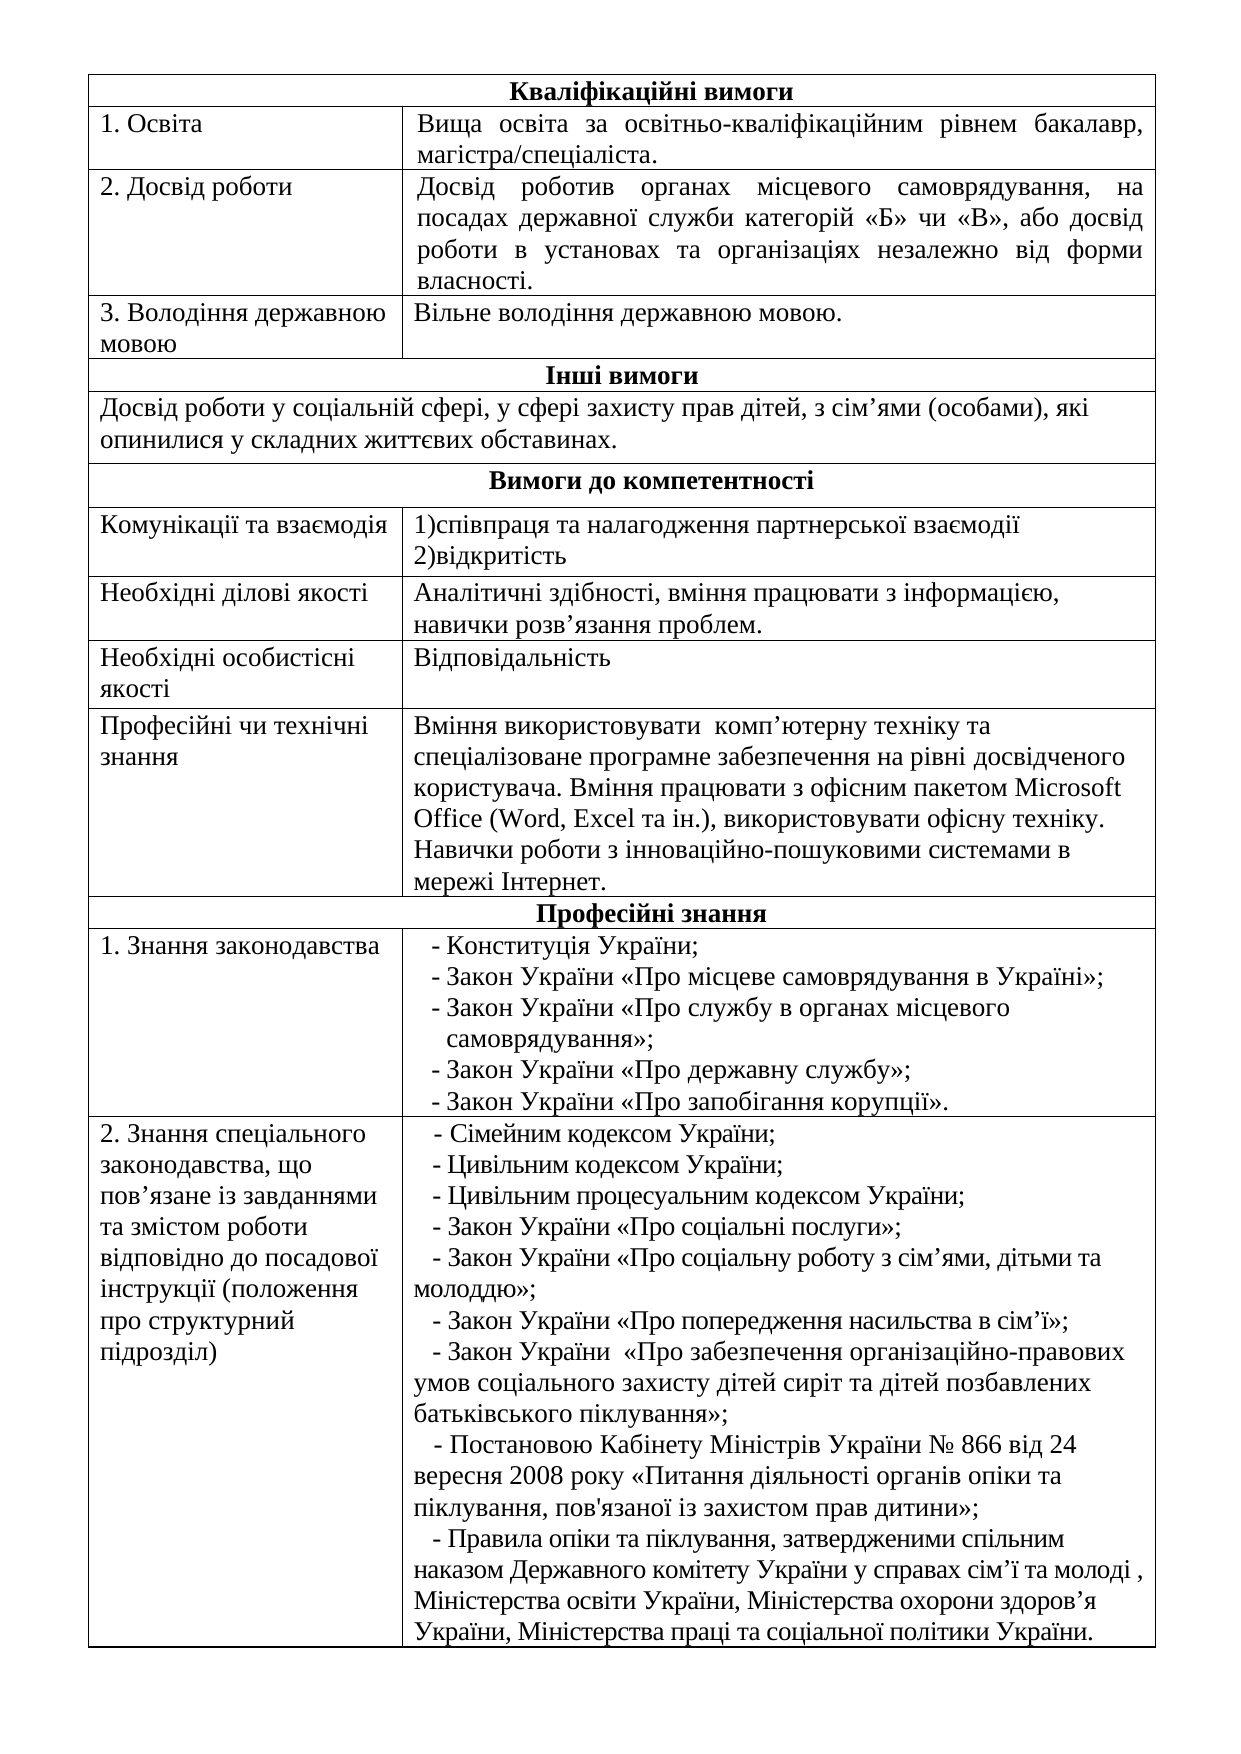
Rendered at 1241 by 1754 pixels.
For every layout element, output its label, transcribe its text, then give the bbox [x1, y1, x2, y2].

table_cell Вміння використовувати комп’ютерну техніку та спеціалізоване програмне забезпечення на рівні досвідченого користувача. Вміння працювати з офісним пакетом Microsoft Office (Word, Excel та ін.), використовувати офісну техніку. Навички роботи з інноваційно-пошуковими системами в мережі Інтернет. [403, 709, 1155, 896]
table_cell Професійні знання [89, 897, 1155, 928]
table_cell Необхідні особистісні якості [89, 641, 402, 708]
table_cell Відповідальність [403, 641, 1155, 708]
table_cell Необхідні ділові якості [89, 577, 402, 640]
table_cell Інші вимоги [89, 359, 1155, 391]
table_cell Вимоги до компетентності [89, 464, 1155, 507]
table_cell 2. Досвід роботи [89, 170, 402, 295]
table_cell 3. Володіння державною мовою [89, 296, 402, 358]
table_cell 1. Освіта [89, 107, 402, 169]
table_cell Кваліфікаційні вимоги [89, 75, 1155, 106]
table_cell Досвід роботив органах місцевого самоврядування, на посадах державної служби категорій «Б» чи «В», або досвід роботи в установах та організаціях незалежно від форми власності. [403, 170, 1155, 295]
table_cell Комунікації та взаємодія [89, 508, 402, 576]
table_cell Досвід роботи у соціальній сфері, у сфері захисту прав дітей, з сім’ями (особами), які опинилися у складних життєвих обставинах. [89, 392, 1155, 463]
table_cell - Сімейним кодексом України; - Цивільним кодексом України; - Цивільним процесуальним кодексом України; - Закон України «Про соціальні послуги»; - Закон України «Про соціальну роботу з сім’ями, дітьми та молоддю»; - Закон України «Про попередження насильства в сім’ї»; - Закон України «Про забезпечення організаційно-правових умов соціального захисту дітей сиріт та дітей позбавлених батьківського піклування»; - Постановою Кабінету Міністрів України № 866 від 24 вересня 2008 року «Питання діяльності органів опіки та піклування, пов'язаної із захистом прав дитини»; - Правила опіки та піклування, затвердженими спільним наказом Державного комітету України у справах сім’ї та молоді , Міністерства освіти України, Міністерства охорони здоров’я України, Міністерства праці та соціальної політики України. [403, 1117, 1155, 1646]
table_cell Вища освіта за освітньо-кваліфікаційним рівнем бакалавр, магістра/спеціаліста. [403, 107, 1155, 169]
table_cell 1. Знання законодавства [89, 929, 402, 1116]
table_cell 1)співпраця та налагодження партнерської взаємодії 2)відкритість [403, 508, 1155, 576]
table_cell Конституція України; Закон України «Про місцеве самоврядування в Україні»; Закон України «Про службу в органах місцевого самоврядування»; Закон України «Про державну службу»; Закон України «Про запобігання корупції». [403, 929, 1155, 1116]
table_cell Професійні чи технічні знання [89, 709, 402, 896]
table_cell 2. Знання спеціального законодавства, що пов’язане із завданнями та змістом роботи відповідно до посадової інструкції (положення про структурний підрозділ) [89, 1117, 402, 1646]
table_cell Аналітичні здібності, вміння працювати з інформацією, навички розв’язання проблем. [403, 577, 1155, 640]
table_cell Вільне володіння державною мовою. [403, 296, 1155, 358]
